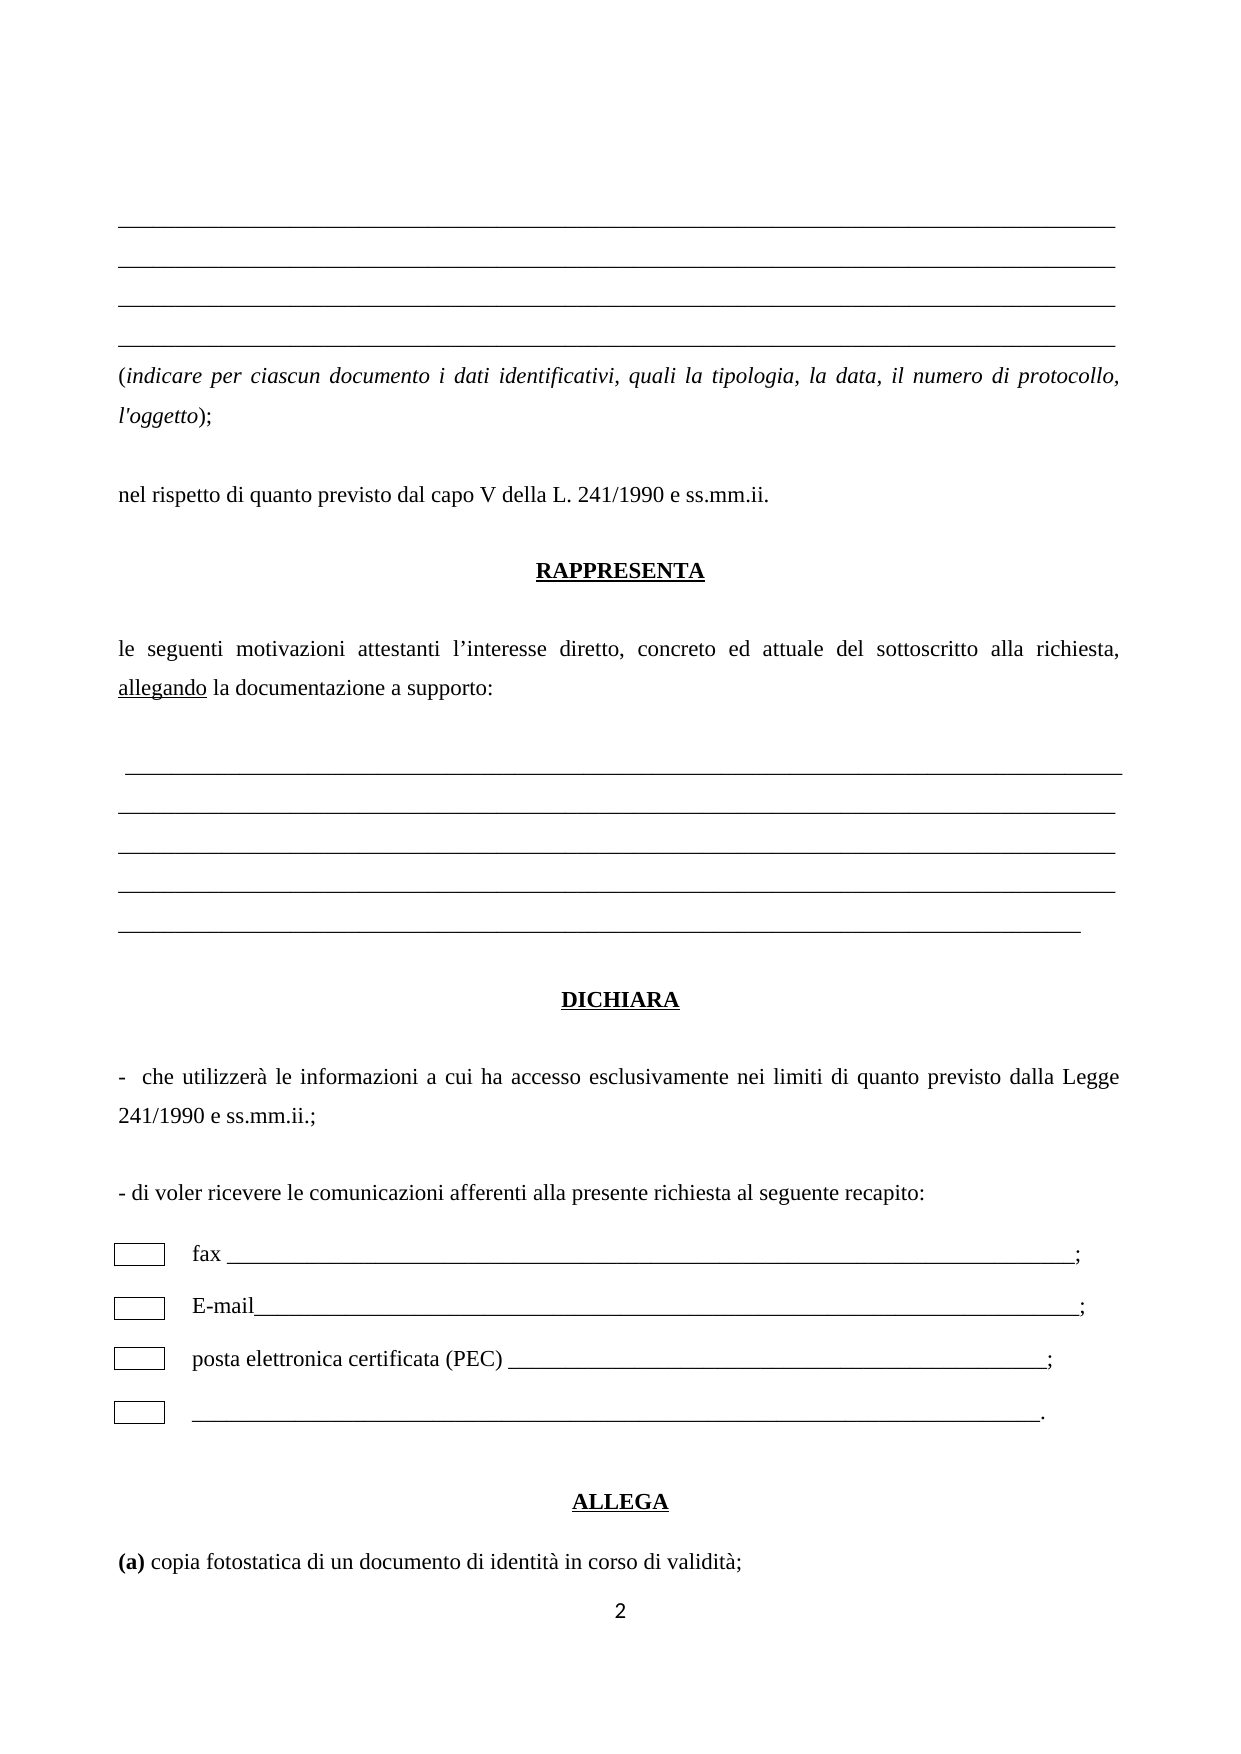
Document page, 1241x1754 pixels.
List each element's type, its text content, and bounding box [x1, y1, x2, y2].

text DICHIARA [118, 986, 1122, 1012]
text (a) copia fotostatica di un documento di identità in corso di validità; [118, 1548, 1122, 1575]
text le seguenti motivazioni attestanti l’interesse diretto, concreto ed attuale del sottoscritto alla richiesta, allegando la documentazione a supporto: [118, 634, 1122, 700]
text E-mail________________________________________________________________________; [118, 1292, 1122, 1319]
text fax __________________________________________________________________________; [118, 1240, 1122, 1266]
text - che utilizzerà le informazioni a cui ha accesso esclusivamente nei limiti di quanto previsto dalla Legge 241/1990 e ss.mm.ii.; [118, 1063, 1122, 1129]
text posta elettronica certificata (PEC) _______________________________________________; [118, 1345, 1122, 1371]
text ALLEGA [118, 1488, 1122, 1514]
text (indicare per ciascun documento i dati identificativi, quali la tipologia, la data, il numero di protocollo, l'oggetto); [118, 362, 1122, 428]
text __________________________________________________________________________. [118, 1398, 1122, 1424]
text nel rispetto di quanto previsto dal capo V della L. 241/1990 e ss.mm.ii. [118, 481, 1122, 507]
text RAPPRESENTA [118, 558, 1122, 584]
text - di voler ricevere le comunicazioni afferenti alla presente richiesta al seguente recapito: [118, 1179, 1122, 1206]
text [118, 204, 1122, 349]
text ________________________________________________________________________________________________________________________________________________________________________________________________________________________________________________________________________________________________________________________________________________________________________________________________________________________________________________ [118, 751, 1122, 935]
